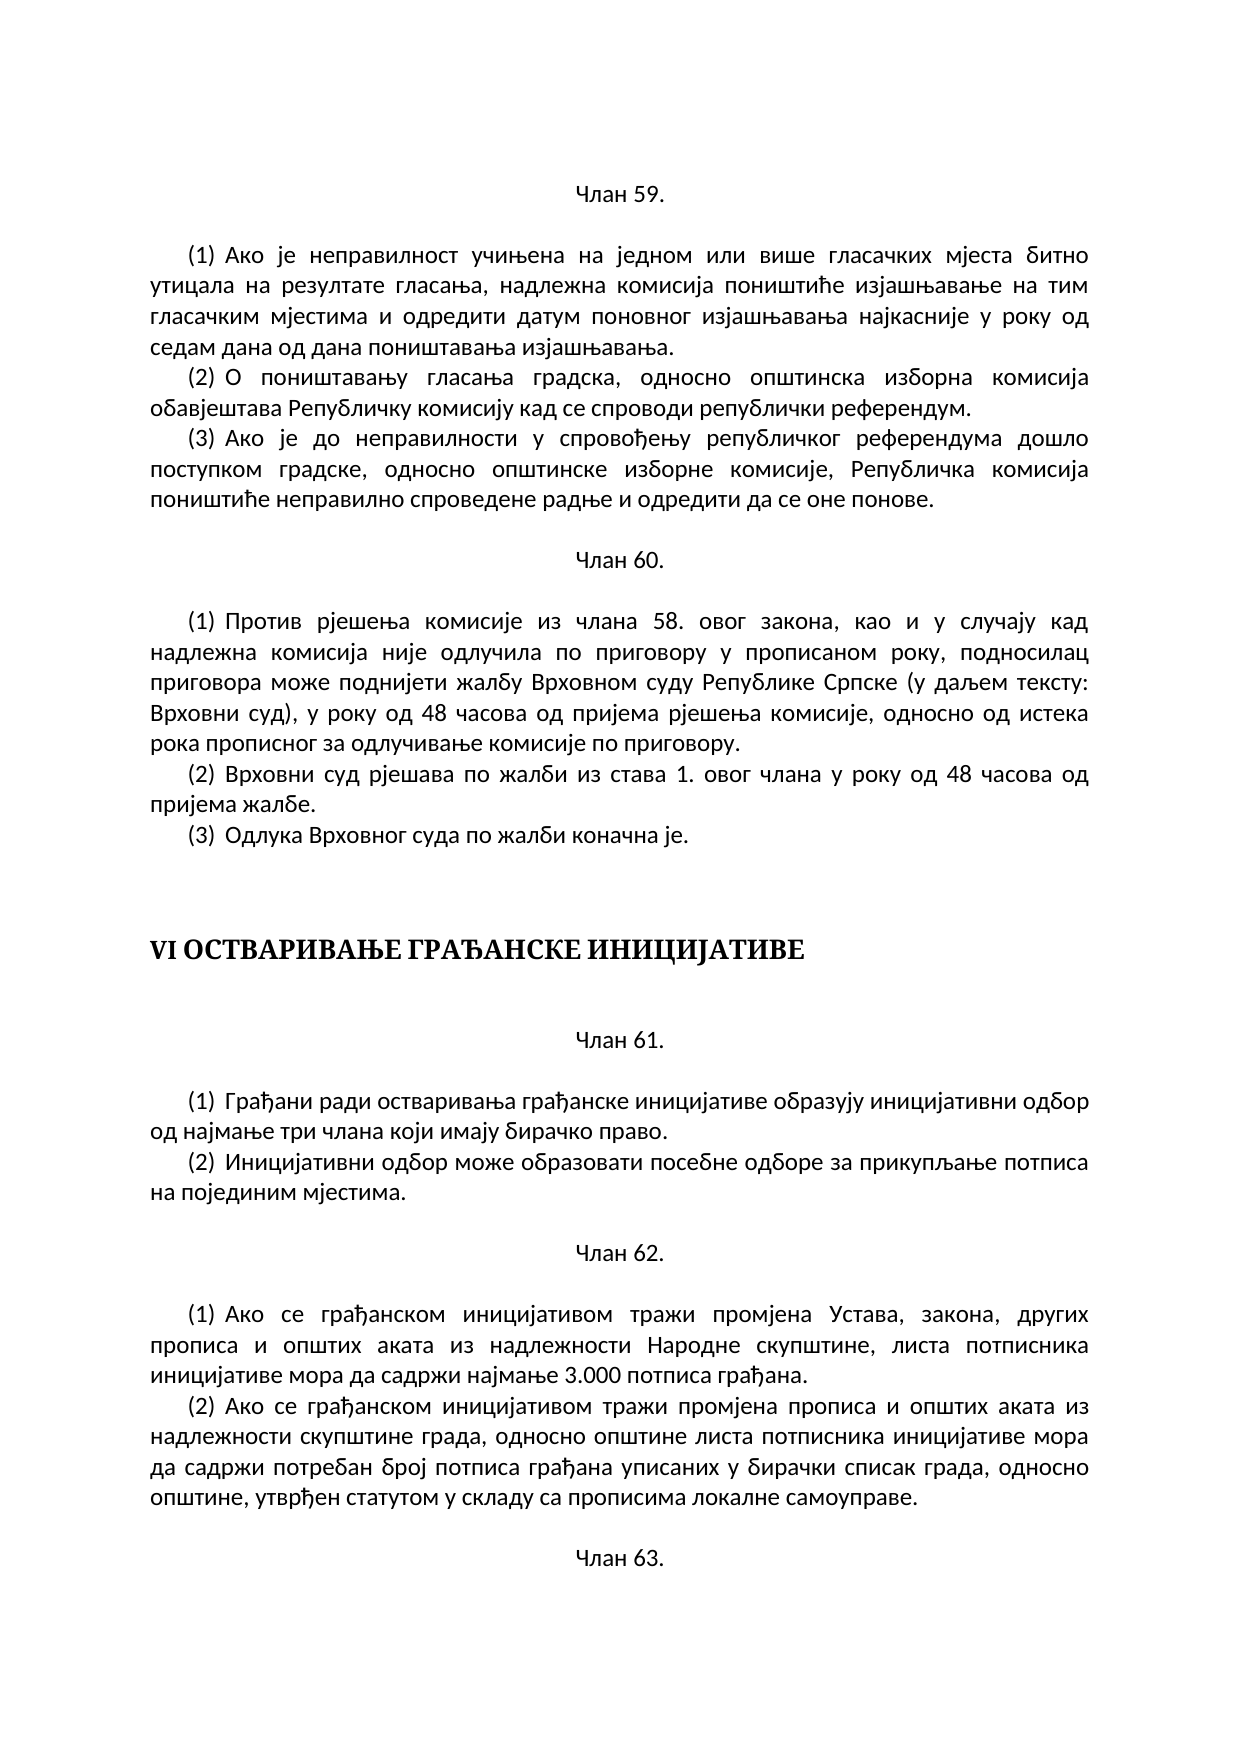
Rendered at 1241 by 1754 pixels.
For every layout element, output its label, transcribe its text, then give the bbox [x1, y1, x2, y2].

text Члан 63. [150, 1543, 1090, 1573]
text Члан 61. [150, 1024, 1090, 1054]
list Ако се грађанском иницијативом тражи промјена Устава, закона, других прописа и општих аката из надлежности Народне скупштине, листа потписника иницијативе мора да садржи најмање 3.000 потписа грађана. [150, 1298, 1090, 1390]
list Ако је до неправилности у спровођењу републичког референдума дошло поступком градске, односно општинске изборне комисије, Републичка комисија поништиће неправилно спроведене радње и одредити да се оне понове. [150, 422, 1090, 514]
list Одлука Врховног суда по жалби коначна је. [187, 819, 1090, 849]
list О поништавању гласања градска, односно општинска изборна комисија обавјештава Републичку комисију кад се спроводи републички референдум. [150, 361, 1090, 422]
list Врховни суд рјешава по жалби из става 1. овог члана у року од 48 часова од пријема жалбе. [150, 758, 1090, 819]
list Ако се грађанском иницијативом тражи промјена прописа и општих аката из надлежности скупштине града, односно општине листа потписника иницијативе мора да садржи потребан број потписа грађана уписаних у бирачки списак града, односно општине, утврђен статутом у складу са прописима локалне самоуправе. [150, 1390, 1090, 1512]
list Ако је неправилност учињена на једном или више гласачких мјеста битно утицала на резултате гласања, надлежна комисија поништиће изјашњавање на тим гласачким мјестима и одредити датум поновног изјашњавања најкасније у року од седам дана од дана поништавања изјашњавања. [150, 239, 1090, 361]
list Иницијативни одбор може образовати посебне одборе за прикупљање потписа на појединим мјестима. [150, 1146, 1090, 1207]
text VI ОСТВАРИВАЊЕ ГРАЂАНСКЕ ИНИЦИЈАТИВЕ [150, 935, 1090, 966]
list Против рјешења комисије из члана 58. овог закона, као и у случају кад надлежна комисија није одлучила по приговору у прописаном року, подносилац приговора може поднијети жалбу Врховном суду Републике Српске (у даљем тексту: Врховни суд), у року од 48 часова од пријема рјешења комисије, односно од истека рока прописног за одлучивање комисије по приговору. [150, 605, 1090, 758]
list Грађани ради остваривања грађанске иницијативе образују иницијативни одбор од најмање три члана који имају бирачко право. [150, 1085, 1090, 1146]
text Члан 59. [150, 178, 1090, 209]
text Члан 60. [150, 544, 1090, 575]
text Члан 62. [150, 1237, 1090, 1268]
